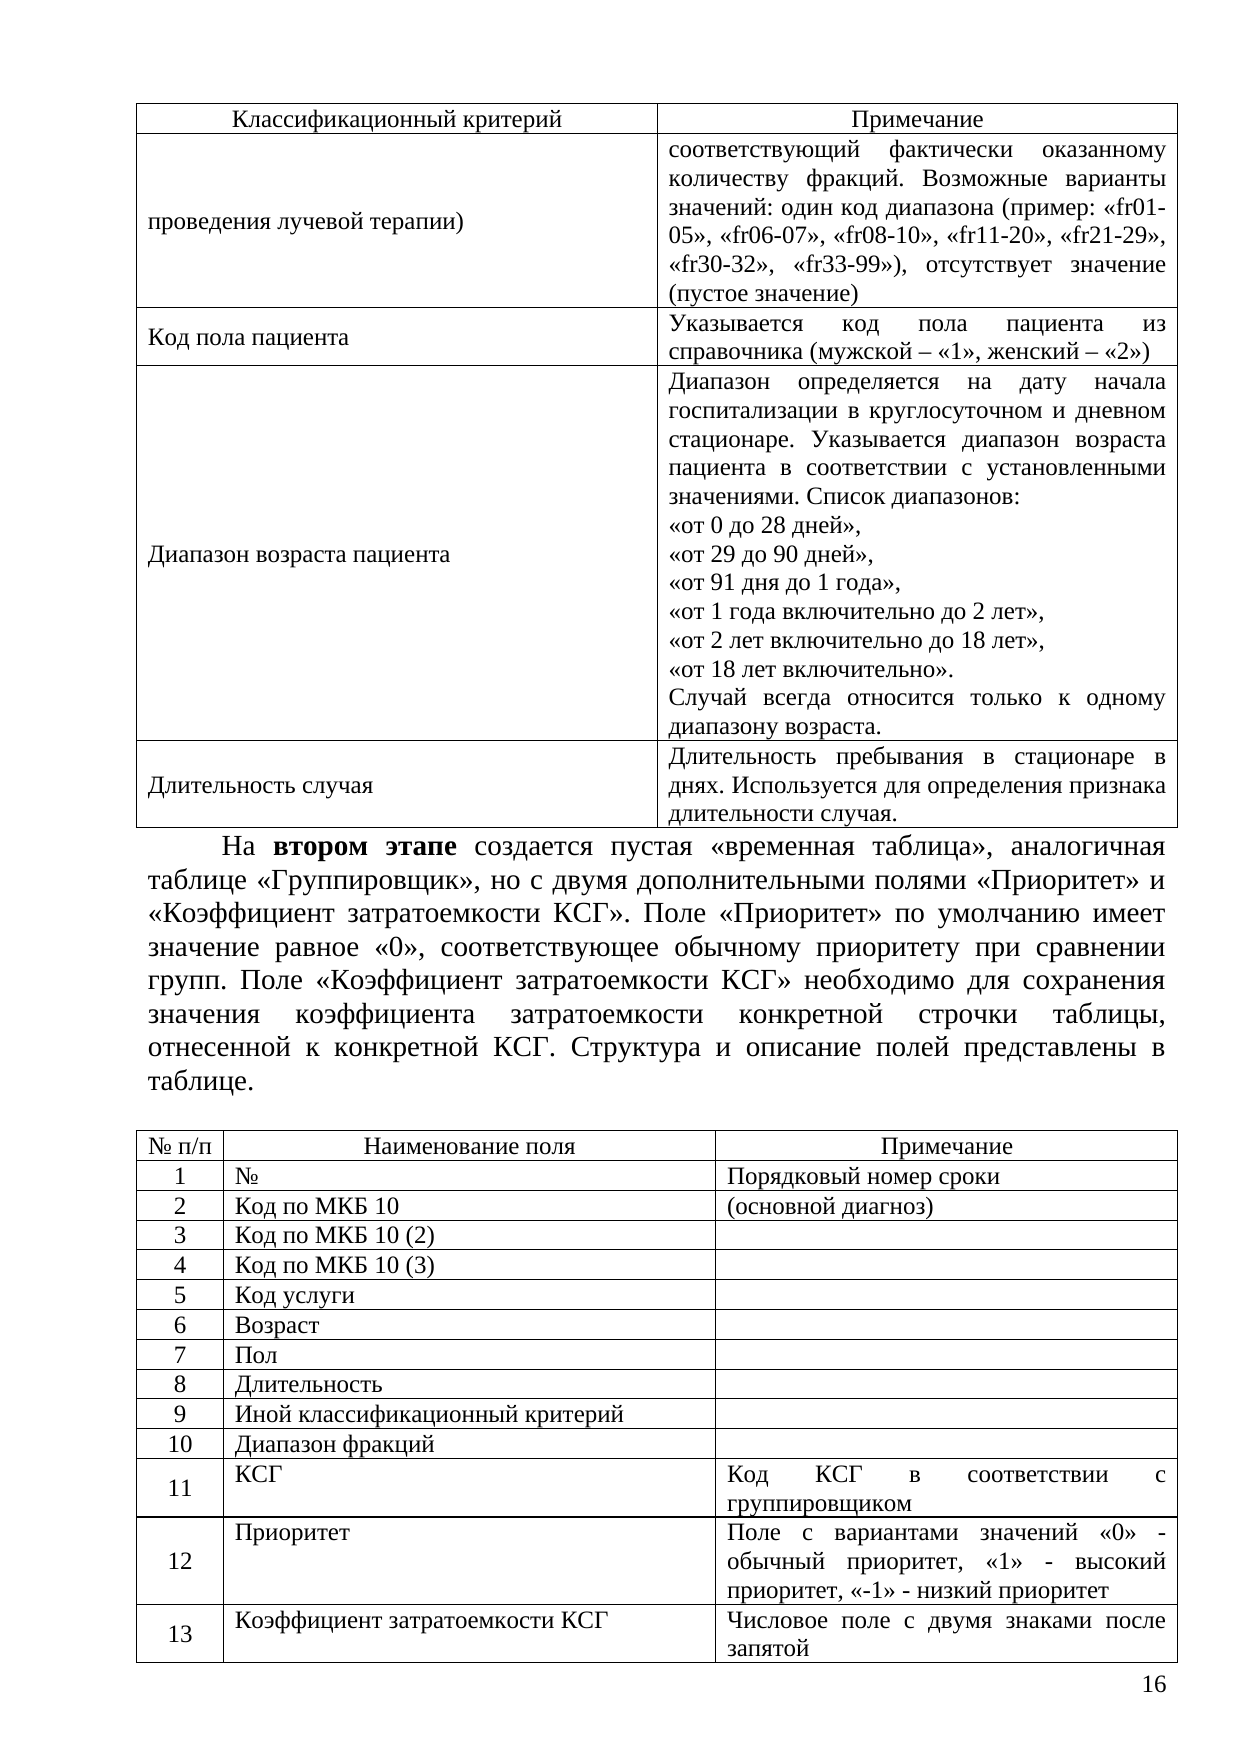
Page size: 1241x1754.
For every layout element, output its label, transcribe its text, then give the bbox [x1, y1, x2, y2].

table_cell Длительность [224, 1370, 715, 1398]
table_cell 7 [137, 1340, 223, 1368]
table_cell [716, 1280, 1177, 1309]
table_cell 10 [137, 1429, 223, 1458]
table_cell [716, 1340, 1177, 1368]
table_cell Возраст [224, 1310, 715, 1339]
table_header Примечание [716, 1131, 1177, 1160]
table_header Наименование поля [224, 1131, 715, 1160]
table_cell 4 [137, 1250, 223, 1279]
table_cell 5 [137, 1280, 223, 1309]
table_cell 2 [137, 1191, 223, 1219]
table_cell [716, 1221, 1177, 1249]
table_cell КСГ [224, 1459, 715, 1516]
table_cell [716, 1399, 1177, 1428]
table_cell № [224, 1161, 715, 1190]
table_cell 12 [137, 1518, 223, 1604]
table_cell 1 [137, 1161, 223, 1190]
table_cell 3 [137, 1221, 223, 1249]
table_cell Диапазон возраста пациента [137, 366, 657, 740]
table_cell Коэффициент затратоемкости КСГ [224, 1605, 715, 1662]
table_cell Указывается код пола пациента из справочника (мужской – «1», женский – «2») [658, 308, 1177, 365]
table_cell (основной диагноз) [716, 1191, 1177, 1219]
table_cell Пол [224, 1340, 715, 1368]
table_cell Диапазон определяется на дату начала госпитализации в круглосуточном и дневном стационаре. Указывается диапазон возраста пациента в соответствии с установленными значениями. Список диапазонов: «от 0 до 28 дней», «от 29 до 90 дней», «от 91 дня до 1 года», «от 1 года включительно до 2 лет», «от 2 лет включительно до 18 лет», «от 18 лет включительно». Случай всегда относится только к одному диапазону возраста. [658, 366, 1177, 740]
table_cell Длительность пребывания в стационаре в днях. Используется для определения признака длительности случая. [658, 741, 1177, 827]
table_cell Поле с вариантами значений «0» - обычный приоритет, «1» - высокий приоритет, «-1» - низкий приоритет [716, 1518, 1177, 1604]
table_cell Длительность случая [137, 741, 657, 827]
table_cell [716, 1429, 1177, 1458]
table_cell [716, 1250, 1177, 1279]
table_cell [137, 134, 657, 307]
text На втором этапе создается пустая «временная таблица», аналогичная таблице «Группировщик», но с двумя дополнительными полями «Приоритет» и «Коэффициент затратоемкости КСГ». Поле «Приоритет» по умолчанию имеет значение равное «0», соответствующее обычному приоритету при сравнении групп. Поле «Коэффициент затратоемкости КСГ» необходимо для сохранения значения коэффициента затратоемкости конкретной строчки таблицы, отнесенной к конкретной КСГ. Структура и описание полей представлены в таблице. [148, 828, 1166, 1097]
table_cell [716, 1370, 1177, 1398]
table_cell Диапазон фракций [224, 1429, 715, 1458]
table_cell Иной классификационный критерий [224, 1399, 715, 1428]
table_cell 9 [137, 1399, 223, 1428]
table_cell 8 [137, 1370, 223, 1398]
table_cell Код по МКБ 10 (3) [224, 1250, 715, 1279]
table_header № п/п [137, 1131, 223, 1160]
table_cell [716, 1310, 1177, 1339]
table_cell Код по МКБ 10 [224, 1191, 715, 1219]
table_cell Порядковый номер сроки [716, 1161, 1177, 1190]
table_cell 6 [137, 1310, 223, 1339]
table_cell Код КСГ в соответствии с группировщиком [716, 1459, 1177, 1516]
table_cell 13 [137, 1605, 223, 1662]
table_cell Числовое поле с двумя знаками после запятой [716, 1605, 1177, 1662]
table_header Классификационный критерий [137, 104, 657, 133]
table_cell Код пола пациента [137, 308, 657, 365]
table_cell Код услуги [224, 1280, 715, 1309]
table_header Примечание [658, 104, 1177, 133]
table_cell 11 [137, 1459, 223, 1516]
table_cell Приоритет [224, 1518, 715, 1604]
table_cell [658, 134, 1177, 307]
table_cell Код по МКБ 10 (2) [224, 1221, 715, 1249]
